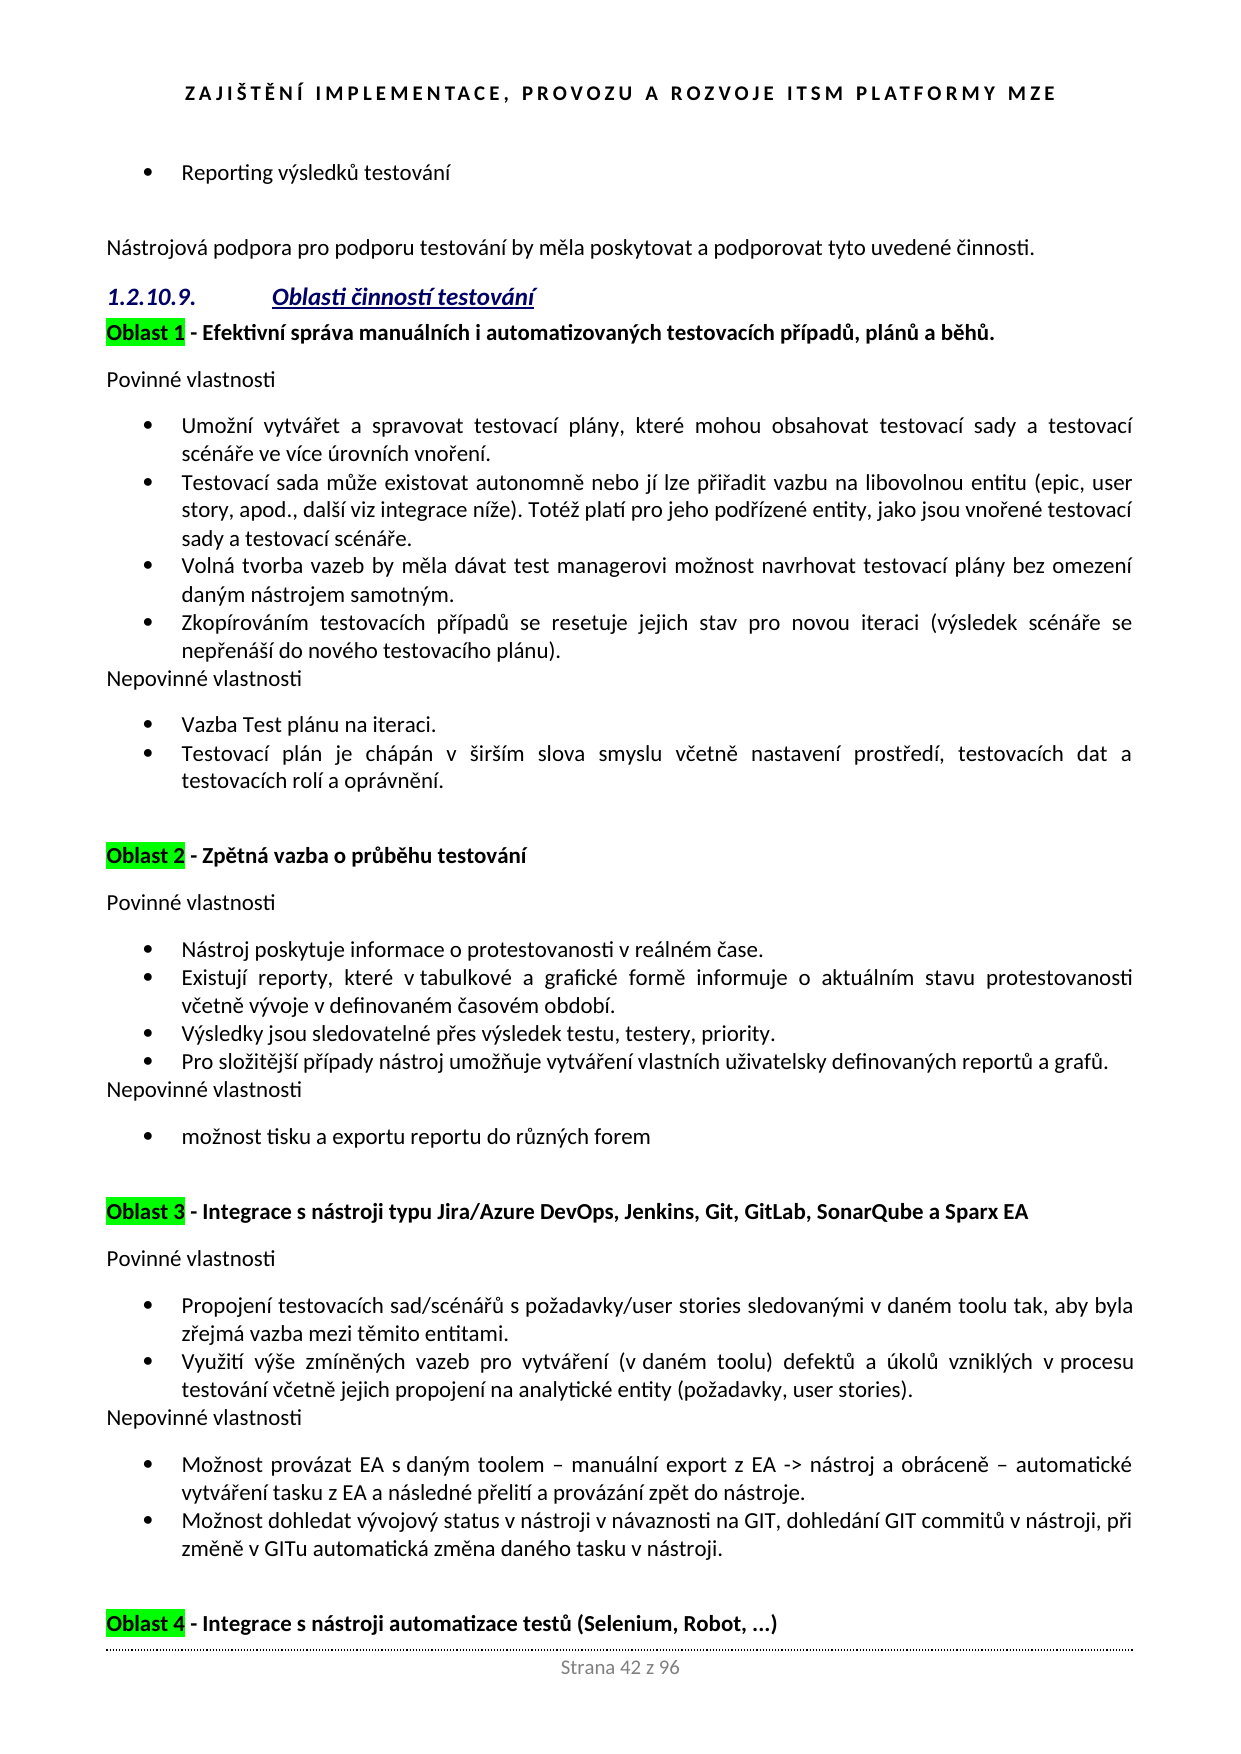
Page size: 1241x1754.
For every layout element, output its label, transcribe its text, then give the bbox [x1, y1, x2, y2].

list Reporting výsledků testování [144, 158, 1134, 187]
list Volná tvorba vazeb by měla dávat test managerovi možnost navrhovat testovací plány bez omezení daným nástrojem samotným. [144, 552, 1134, 608]
text Povinné vlastnosti [106, 888, 1134, 916]
text Nástrojová podpora pro podporu testování by měla poskytovat a podporovat tyto uvedené činnosti. [106, 233, 1134, 261]
list Zkopírováním testovacích případů se resetuje jejich stav pro novou iteraci (výsledek scénáře se nepřenáší do nového testovacího plánu). [144, 608, 1134, 664]
list Možnost provázat EA s daným toolem – manuální export z EA -> nástroj a obráceně – automatické vytváření tasku z EA a následné přelití a provázání zpět do nástroje. [144, 1450, 1134, 1506]
text Nepovinné vlastnosti [106, 1403, 1134, 1431]
text Povinné vlastnosti [106, 1244, 1134, 1272]
text Oblast 3 - Integrace s nástroji typu Jira/Azure DevOps, Jenkins, Git, GitLab, SonarQube a Sparx EA [185, 1197, 1134, 1225]
list Testovací sada může existovat autonomně nebo jí lze přiřadit vazbu na libovolnou entitu (epic, user story, apod., další viz integrace níže). Totéž platí pro jeho podřízené entity, jako jsou vnořené testovací sady a testovací scénáře. [144, 468, 1134, 552]
text Oblast 2 - Zpětná vazba o průběhu testování [185, 842, 1134, 869]
text Povinné vlastnosti [106, 365, 1134, 393]
text Nepovinné vlastnosti [106, 1075, 1134, 1103]
text Oblast 4 - Integrace s nástroji automatizace testů (Selenium, Robot, ...) [185, 1609, 1134, 1637]
subtitle Oblasti činností testování [106, 280, 1134, 312]
text Nepovinné vlastnosti [106, 664, 1134, 692]
list Nástroj poskytuje informace o protestovanosti v reálném čase. [144, 935, 1134, 963]
list Vazba Test plánu na iteraci. [144, 711, 1134, 739]
list Umožní vytvářet a spravovat testovací plány, které mohou obsahovat testovací sady a testovací scénáře ve více úrovních vnoření. [144, 412, 1134, 468]
list Propojení testovacích sad/scénářů s požadavky/user stories sledovanými v daném toolu tak, aby byla zřejmá vazba mezi těmito entitami. [144, 1291, 1134, 1347]
list Možnost dohledat vývojový status v nástroji v návaznosti na GIT, dohledání GIT commitů v nástroji, při změně v GITu automatická změna daného tasku v nástroji. [144, 1506, 1134, 1562]
list Pro složitější případy nástroj umožňuje vytváření vlastních uživatelsky definovaných reportů a grafů. [144, 1047, 1134, 1075]
list možnost tisku a exportu reportu do různých forem [144, 1122, 1134, 1150]
list Testovací plán je chápán v širším slova smyslu včetně nastavení prostředí, testovacích dat a testovacích rolí a oprávnění. [144, 739, 1134, 795]
text Oblast 1 - Efektivní správa manuálních i automatizovaných testovacích případů, plánů a běhů. [185, 318, 1134, 346]
list Výsledky jsou sledovatelné přes výsledek testu, testery, priority. [144, 1019, 1134, 1047]
list Existují reporty, které v tabulkové a grafické formě informuje o aktuálním stavu protestovanosti včetně vývoje v definovaném časovém období. [144, 963, 1134, 1019]
list Využití výše zmíněných vazeb pro vytváření (v daném toolu) defektů a úkolů vzniklých v procesu testování včetně jejich propojení na analytické entity (požadavky, user stories). [144, 1347, 1134, 1403]
